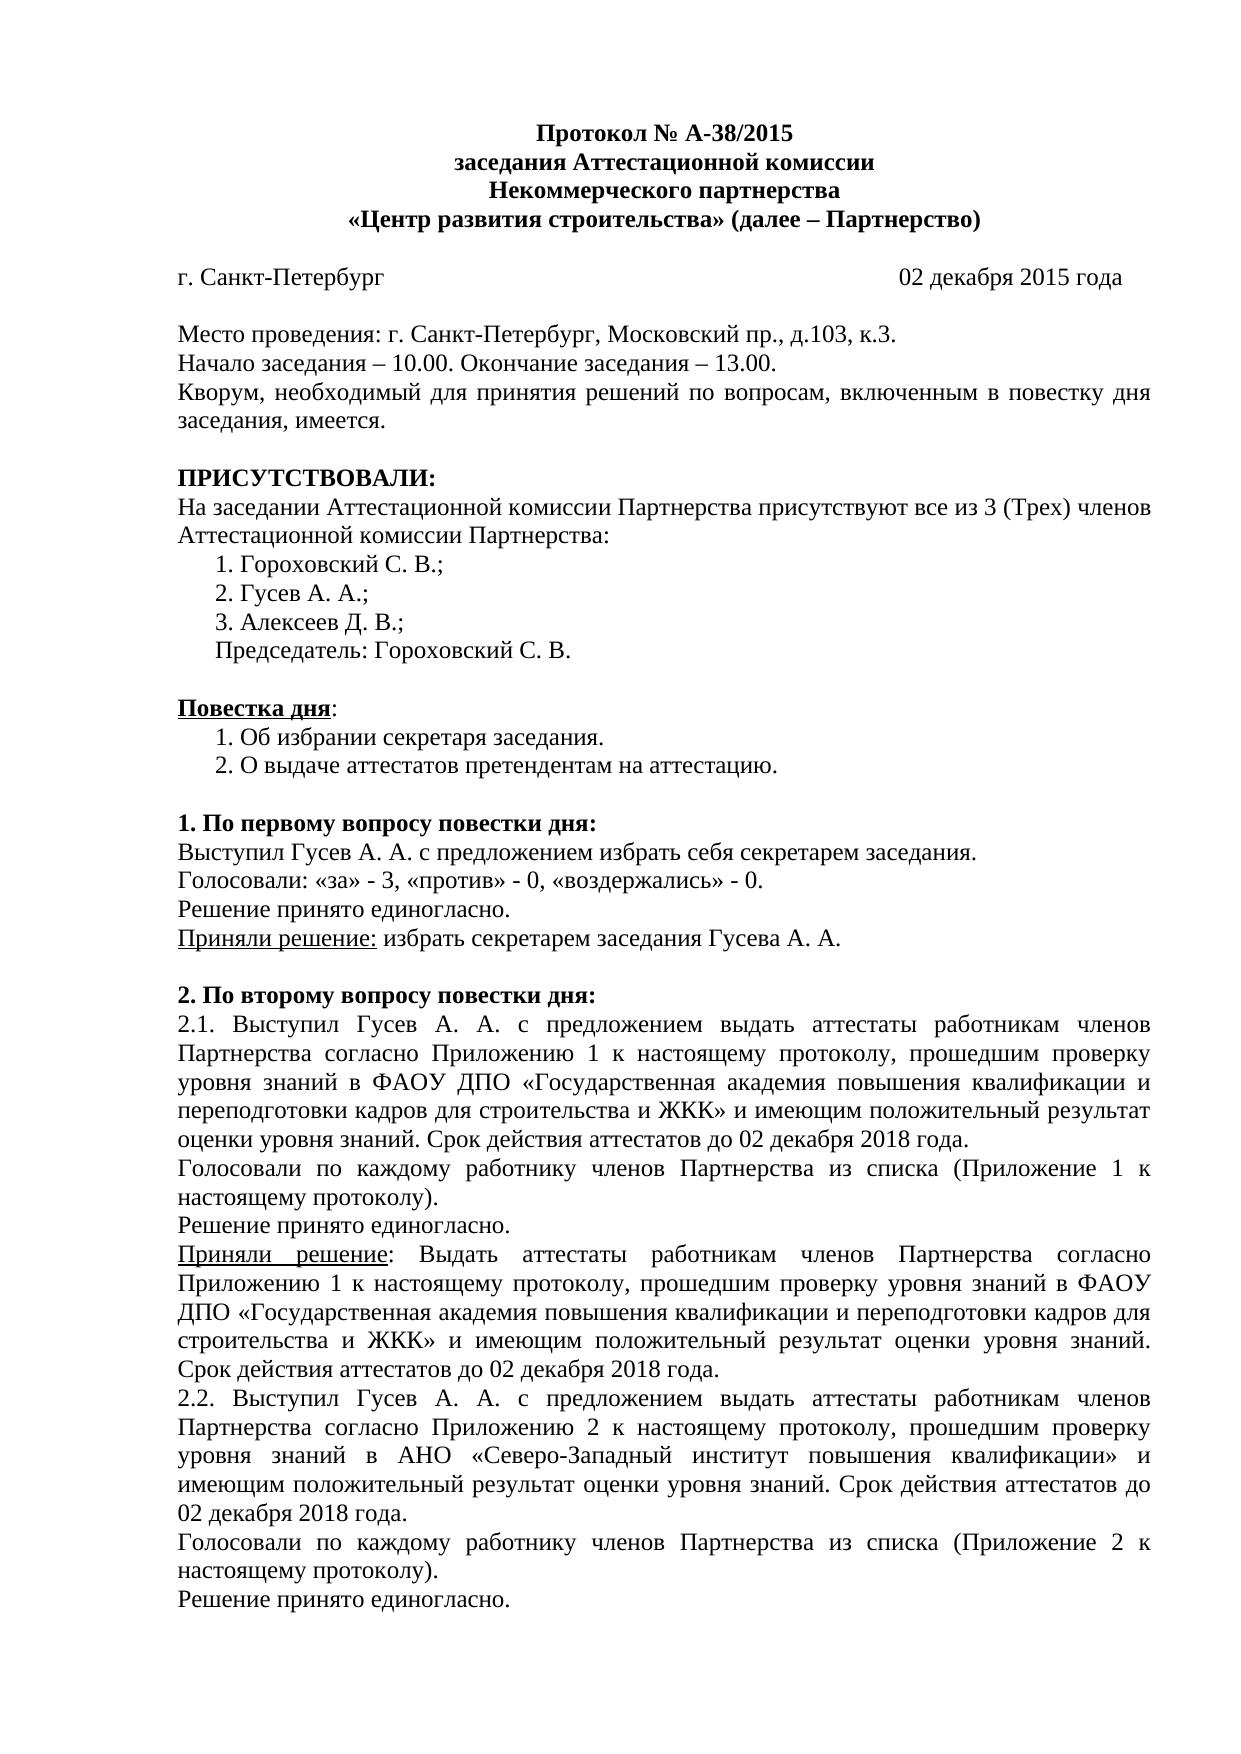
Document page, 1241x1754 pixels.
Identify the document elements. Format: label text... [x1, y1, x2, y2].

text 1. Гороховский С. В.; [215, 549, 1152, 578]
text Некоммерческого партнерства [177, 176, 1152, 204]
text 2. Гусев А. А.; [215, 578, 1152, 607]
text «Центр развития строительства» (далее – Партнерство) [177, 204, 1152, 233]
text 2.1. Выступил Гусев А. А. с предложением выдать аттестаты работникам членов Партнерства согласно Приложению 1 к настоящему протоколу, прошедшим проверку уровня знаний в ФАОУ ДПО «Государственная академия повышения квалификации и переподготовки кадров для строительства и ЖКК» и имеющим положительный результат оценки уровня знаний. Срок действия аттестатов до 02 декабря 2018 года. [177, 1009, 1152, 1153]
text 1. Об избрании секретаря заседания. [215, 722, 1152, 751]
text Решение принято единогласно. [177, 894, 1152, 923]
text Повестка дня: [177, 693, 1152, 722]
text Кворум, необходимый для принятия решений по вопросам, включенным в повестку дня заседания, имеется. [177, 377, 1152, 434]
text Решение принято единогласно. [177, 1584, 1152, 1613]
text 2. По второму вопросу повестки дня: [177, 981, 1152, 1009]
text заседания Аттестационной комиссии [177, 147, 1152, 176]
text Голосовали по каждому работнику членов Партнерства из списка (Приложение 2 к настоящему протоколу). [177, 1527, 1152, 1584]
text Решение принято единогласно. [177, 1211, 1152, 1239]
text На заседании Аттестационной комиссии Партнерства присутствуют все из 3 (Трех) членов Аттестационной комиссии Партнерства: [177, 492, 1152, 549]
text ПРИСУТСТВОВАЛИ: [177, 463, 1152, 492]
text Протокол № А-38/2015 [177, 118, 1152, 147]
text 2. О выдаче аттестатов претендентам на аттестацию. [215, 751, 1152, 779]
text Начало заседания – 10.00. Окончание заседания – 13.00. [177, 348, 1152, 377]
text Приняли решение: избрать секретарем заседания Гусева А. А. [177, 923, 1152, 952]
text 2.2. Выступил Гусев А. А. с предложением выдать аттестаты работникам членов Партнерства согласно Приложению 2 к настоящему протоколу, прошедшим проверку уровня знаний в АНО «Северо-Западный институт повышения квалификации» и имеющим положительный результат оценки уровня знаний. Срок действия аттестатов до 02 декабря 2018 года. [177, 1383, 1152, 1527]
text 3. Алексеев Д. В.; [215, 607, 1152, 636]
text Место проведения: г. Санкт-Петербург, Московский пр., д.103, к.3. [177, 319, 1152, 348]
text 1. По первому вопросу повестки дня: [177, 808, 1152, 837]
text Голосовали по каждому работнику членов Партнерства из списка (Приложение 1 к настоящему протоколу). [177, 1153, 1152, 1211]
text г. Санкт-Петербург 02 декабря 2015 года [177, 262, 1152, 291]
text Председатель: Гороховский С. В. [215, 636, 1152, 664]
text Выступил Гусев А. А. с предложением избрать себя секретарем заседания. [177, 837, 1152, 866]
text Приняли решение: Выдать аттестаты работникам членов Партнерства согласно Приложению 1 к настоящему протоколу, прошедшим проверку уровня знаний в ФАОУ ДПО «Государственная академия повышения квалификации и переподготовки кадров для строительства и ЖКК» и имеющим положительный результат оценки уровня знаний. Срок действия аттестатов до 02 декабря 2018 года. [177, 1239, 1152, 1383]
text Голосовали: «за» - 3, «против» - 0, «воздержались» - 0. [177, 866, 1152, 894]
